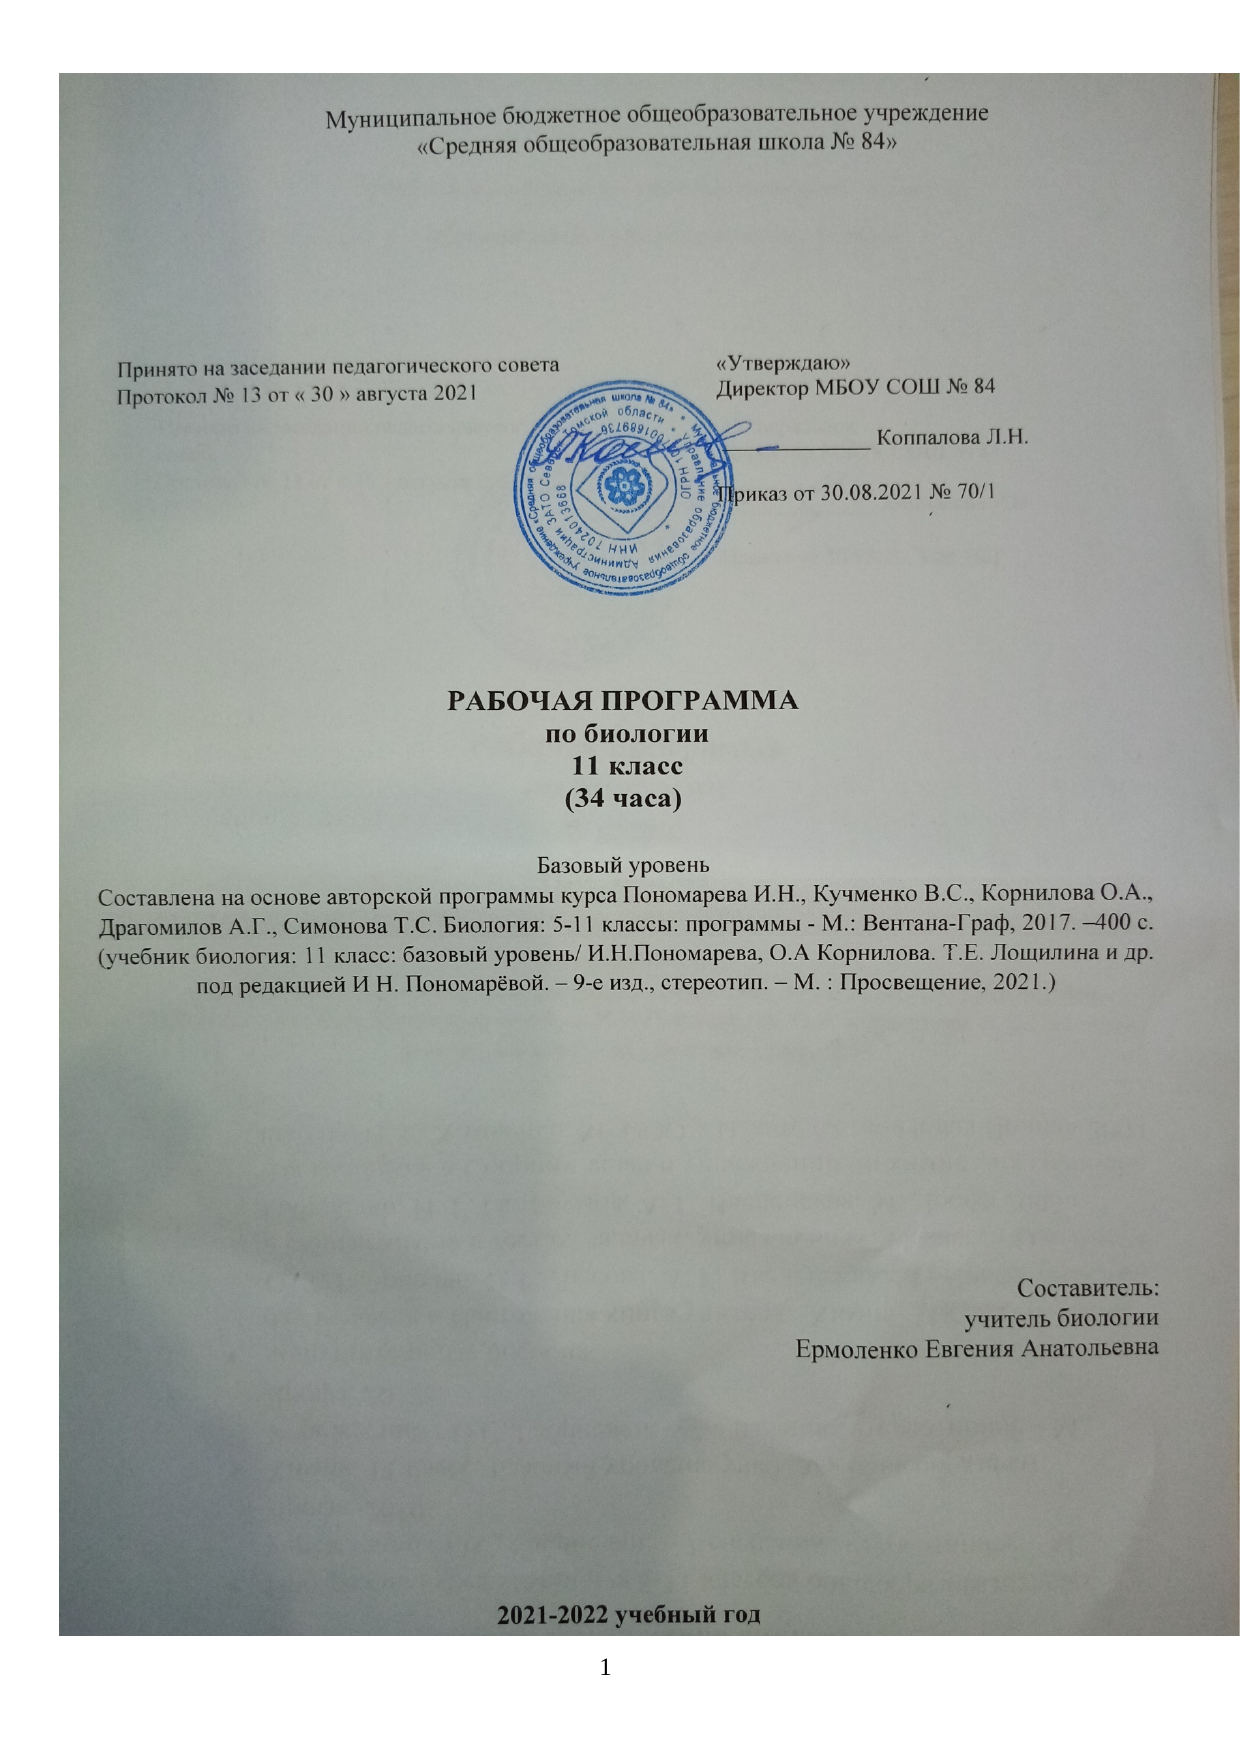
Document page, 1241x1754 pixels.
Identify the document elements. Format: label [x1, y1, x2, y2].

picture [59, 73, 1240, 1636]
